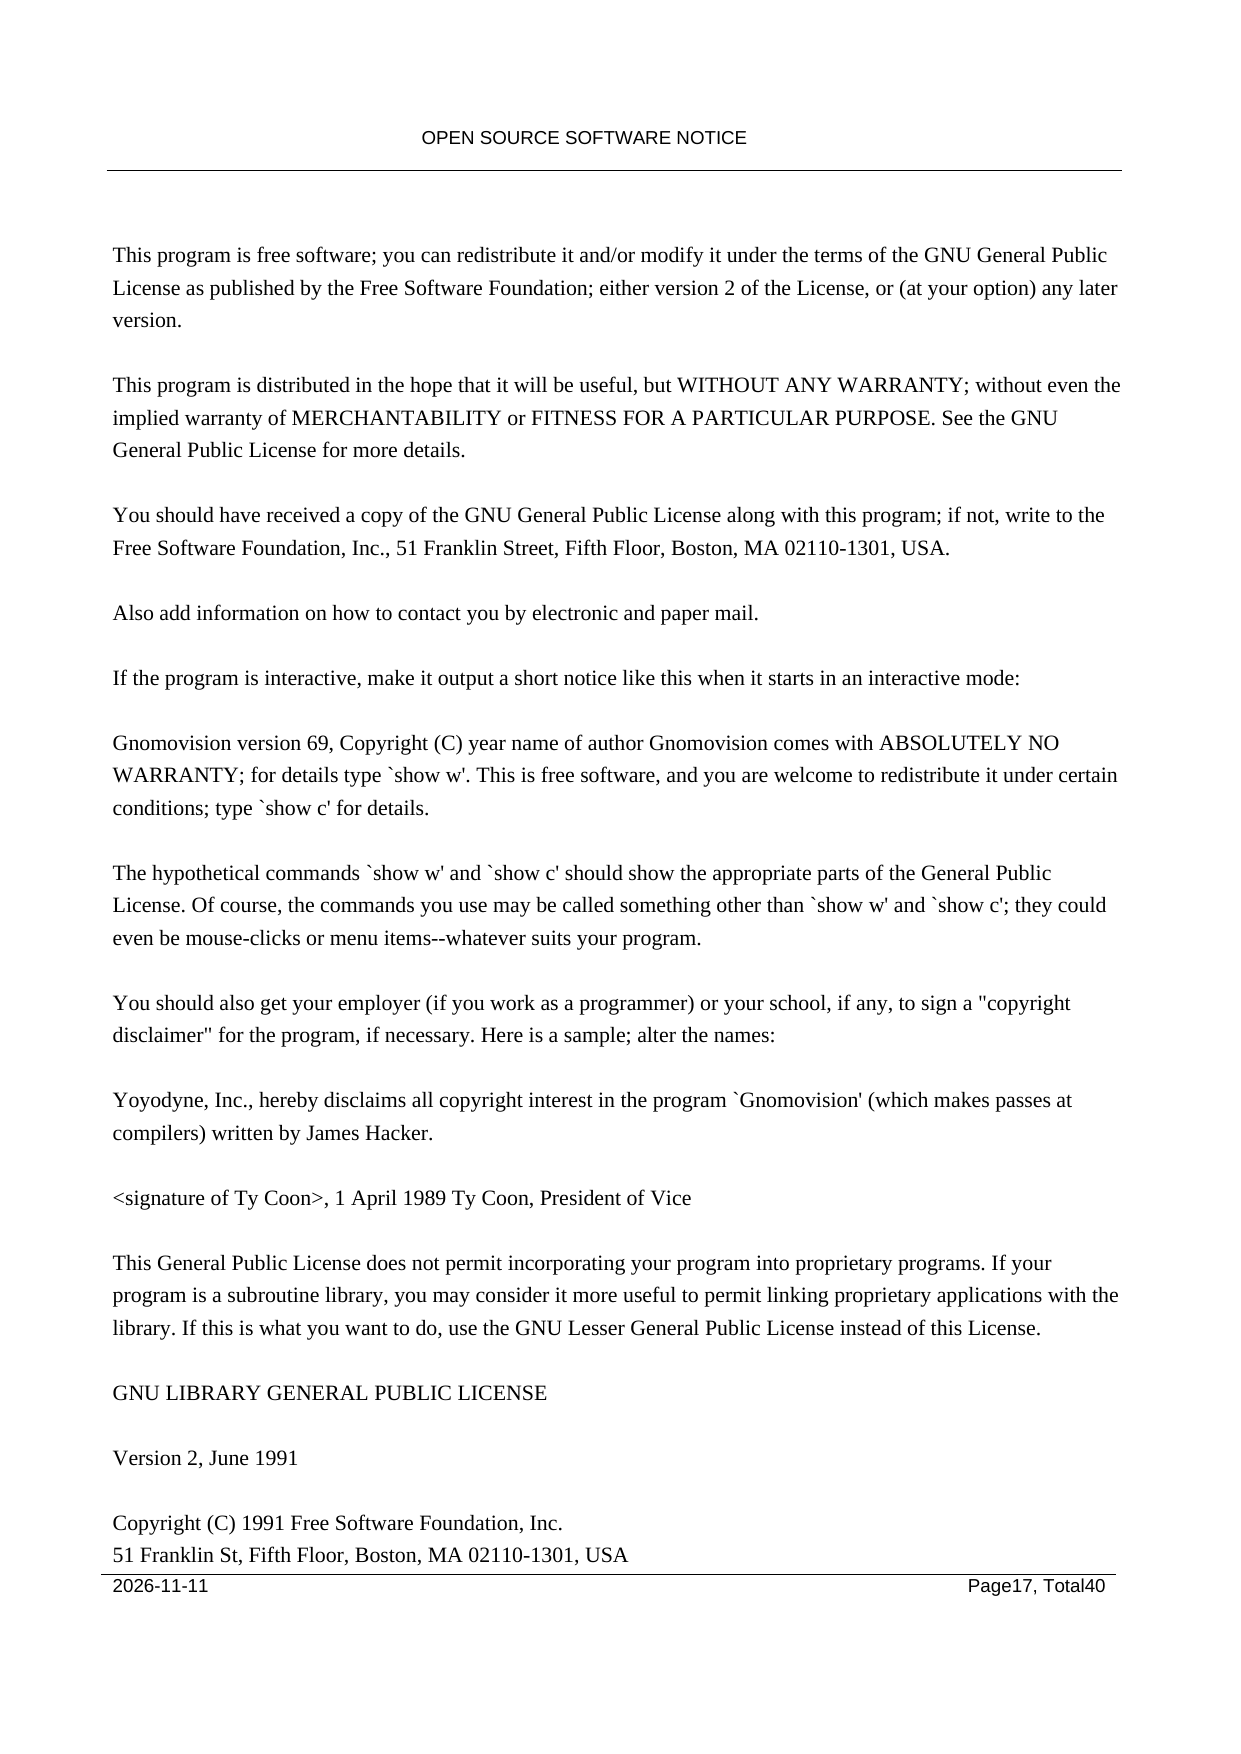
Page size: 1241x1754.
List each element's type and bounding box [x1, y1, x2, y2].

text [112, 206, 1128, 1571]
